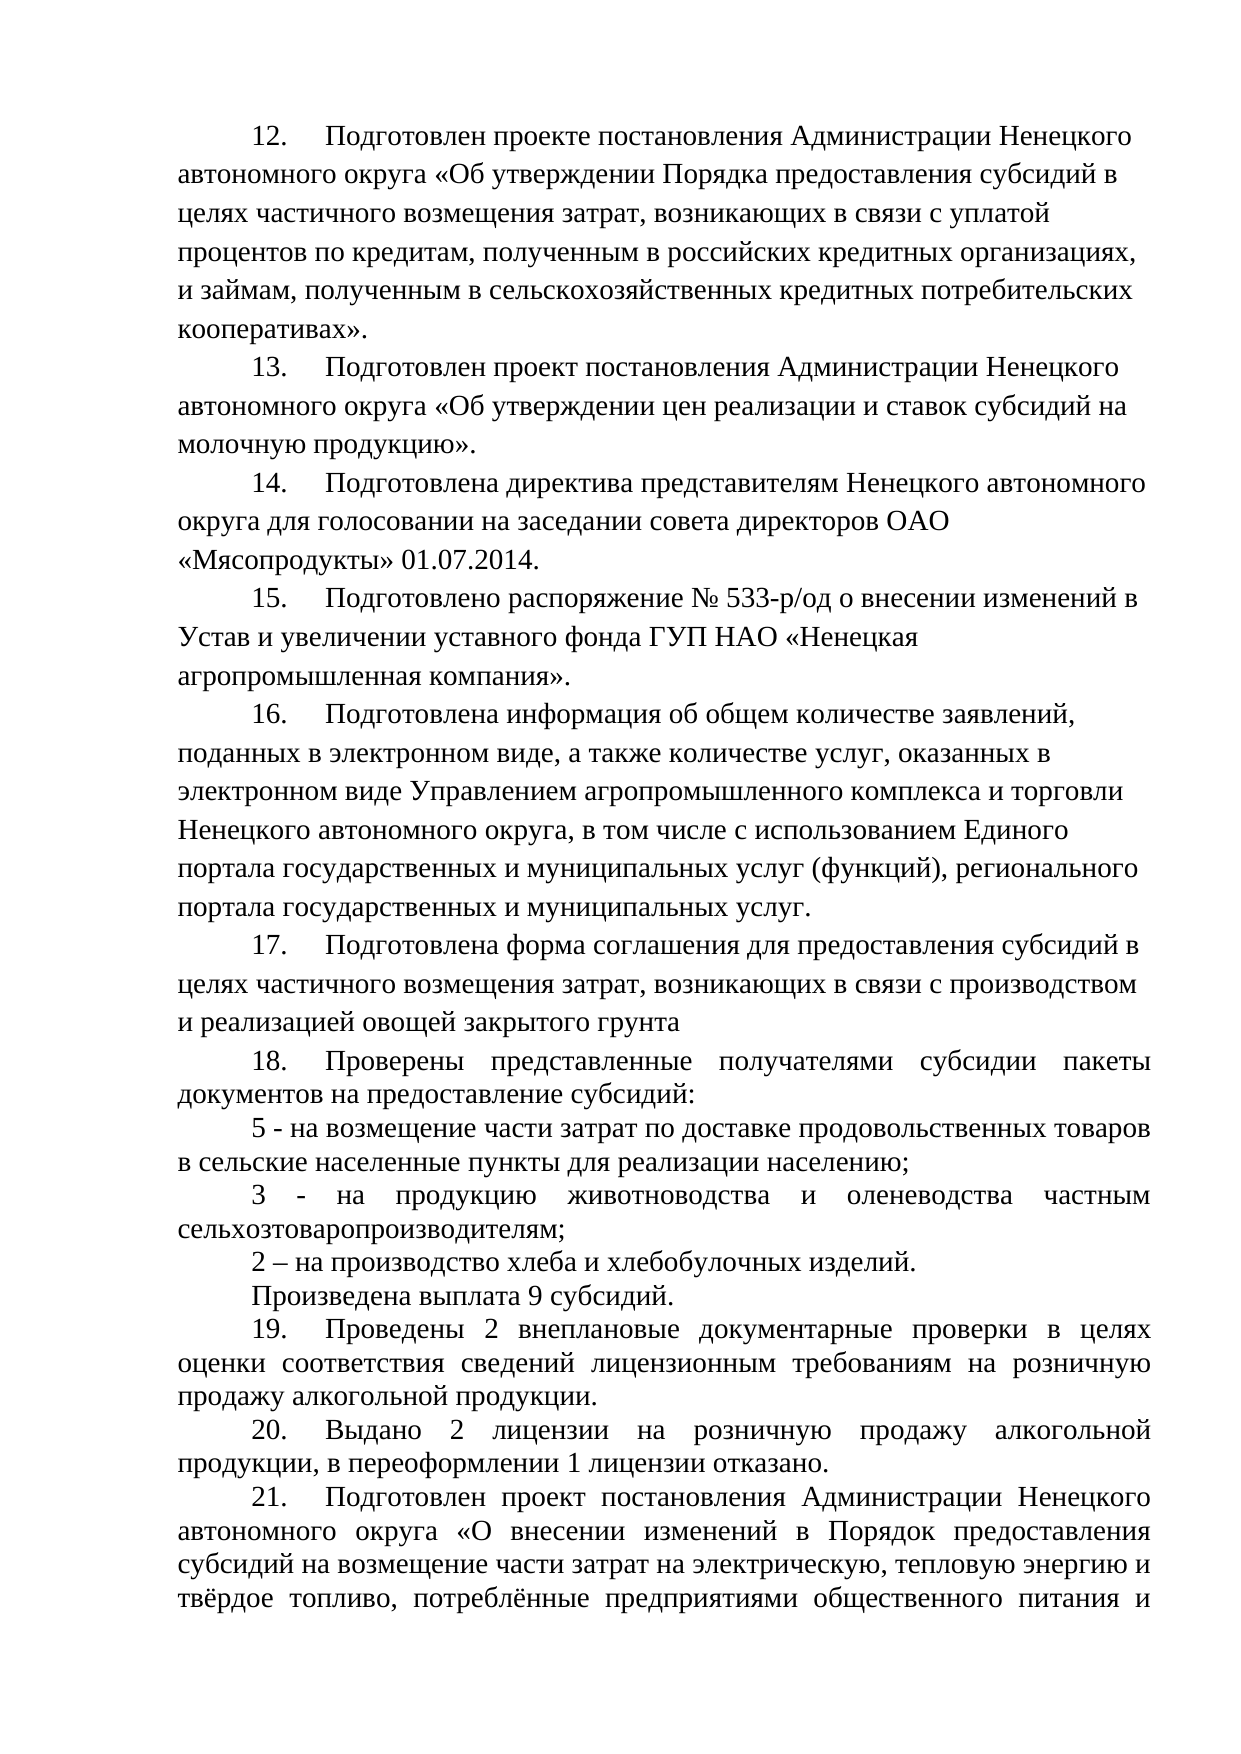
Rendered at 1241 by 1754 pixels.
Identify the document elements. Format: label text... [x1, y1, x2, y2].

list 3 - на продукцию животноводства и оленеводства частным сельхозтоваропроизводителям; [177, 1177, 1152, 1244]
list 2 – на производство хлеба и хлебобулочных изделий. [177, 1244, 1152, 1278]
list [177, 1479, 1152, 1613]
list Произведена выплата 9 субсидий. [177, 1278, 1152, 1311]
list Проведены 2 внеплановые документарные проверки в целях оценки соответствия сведений лицензионным требованиям на розничную продажу алкогольной продукции. [177, 1311, 1152, 1412]
list Подготовлена информация об общем количестве заявлений, поданных в электронном виде, а также количестве услуг, оказанных в электронном виде Управлением агропромышленного комплекса и торговли Ненецкого автономного округа, в том числе с использованием Единого портала государственных и муниципальных услуг (функций), регионального портала государственных и муниципальных услуг. [177, 696, 1152, 922]
list 5 - на возмещение части затрат по доставке продовольственных товаров в сельские населенные пункты для реализации населению; [177, 1110, 1152, 1177]
list Подготовлен проект постановления Администрации Ненецкого автономного округа «Об утверждении цен реализации и ставок субсидий на молочную продукцию». [177, 349, 1152, 460]
list Подготовлена форма соглашения для предоставления субсидий в целях частичного возмещения затрат, возникающих в связи с производством и реализацией овощей закрытого грунта [177, 927, 1152, 1038]
list Проверены представленные получателями субсидии пакеты документов на предоставление субсидий: [177, 1043, 1152, 1110]
list Подготовлен проекте постановления Администрации Ненецкого автономного округа «Об утверждении Порядка предоставления субсидий в целях частичного возмещения затрат, возникающих в связи с уплатой процентов по кредитам, полученным в российских кредитных организациях, и займам, полученным в сельскохозяйственных кредитных потребительских кооперативах». [177, 118, 1152, 344]
list Подготовлена директива представителям Ненецкого автономного округа для голосовании на заседании совета директоров ОАО «Мясопродукты» 01.07.2014. [177, 465, 1152, 576]
list Подготовлено распоряжение № 533-р/од о внесении изменений в Устав и увеличении уставного фонда ГУП НАО «Ненецкая агропромышленная компания». [177, 581, 1152, 691]
list Выдано 2 лицензии на розничную продажу алкогольной продукции, в переоформлении 1 лицензии отказано. [177, 1412, 1152, 1479]
